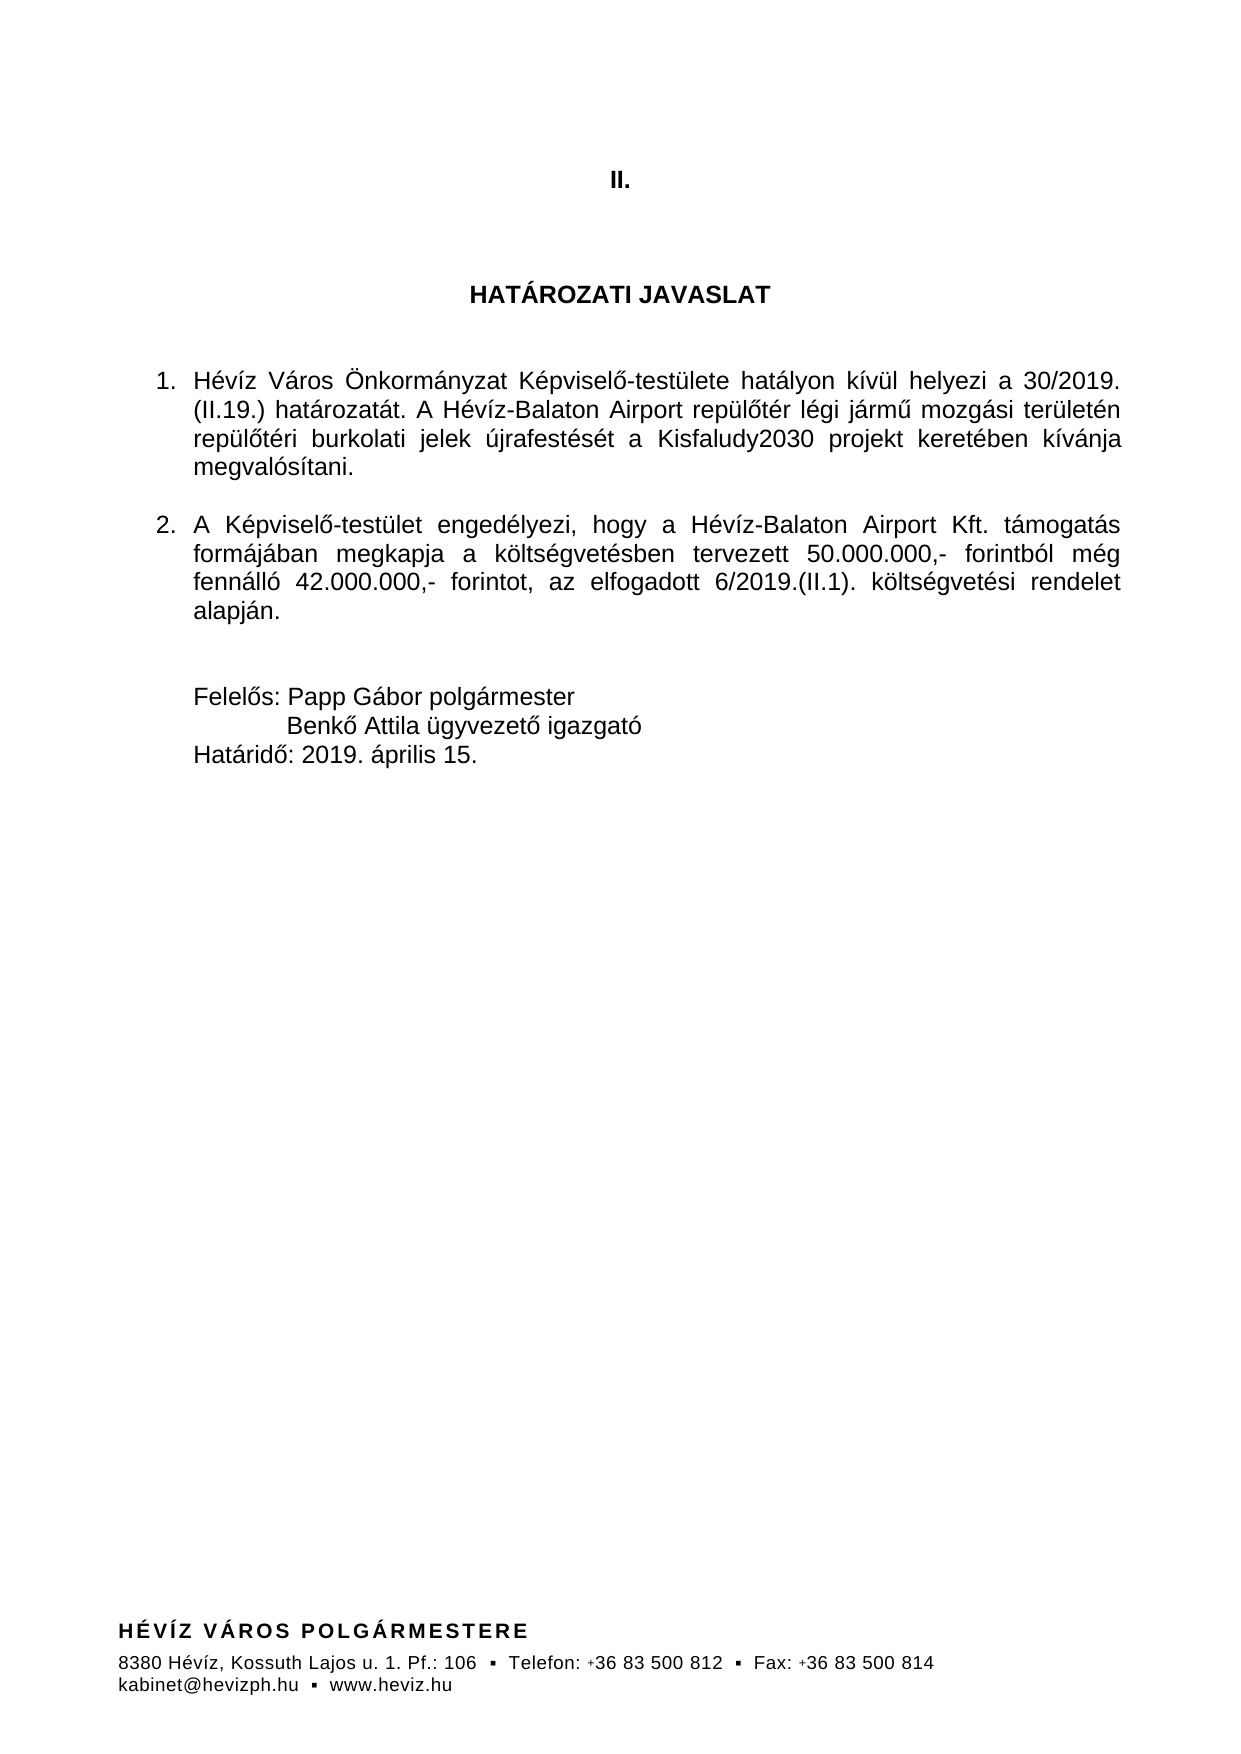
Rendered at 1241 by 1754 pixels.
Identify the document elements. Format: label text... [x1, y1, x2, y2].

text HATÁROZATI JAVASLAT [118, 280, 1122, 308]
list Hévíz Város Önkormányzat Képviselő-testülete hatályon kívül helyezi a 30/2019. (II.19.) határozatát. A Hévíz-Balaton Airport repülőtér légi jármű mozgási területén repülőtéri burkolati jelek újrafestését a Kisfaludy2030 projekt keretében kívánja megvalósítani. [156, 366, 1122, 481]
text II. [118, 165, 1122, 193]
list Felelős: Papp Gábor polgármester [193, 682, 1122, 711]
list Benkő Attila ügyvezető igazgató [193, 711, 1122, 740]
list Határidő: 2019. április 15. [193, 740, 1122, 768]
list A Képviselő-testület engedélyezi, hogy a Hévíz-Balaton Airport Kft. támogatás formájában megkapja a költségvetésben tervezett 50.000.000,- forintból még fennálló 42.000.000,- forintot, az elfogadott 6/2019.(II.1). költségvetési rendelet alapján. [156, 510, 1122, 625]
